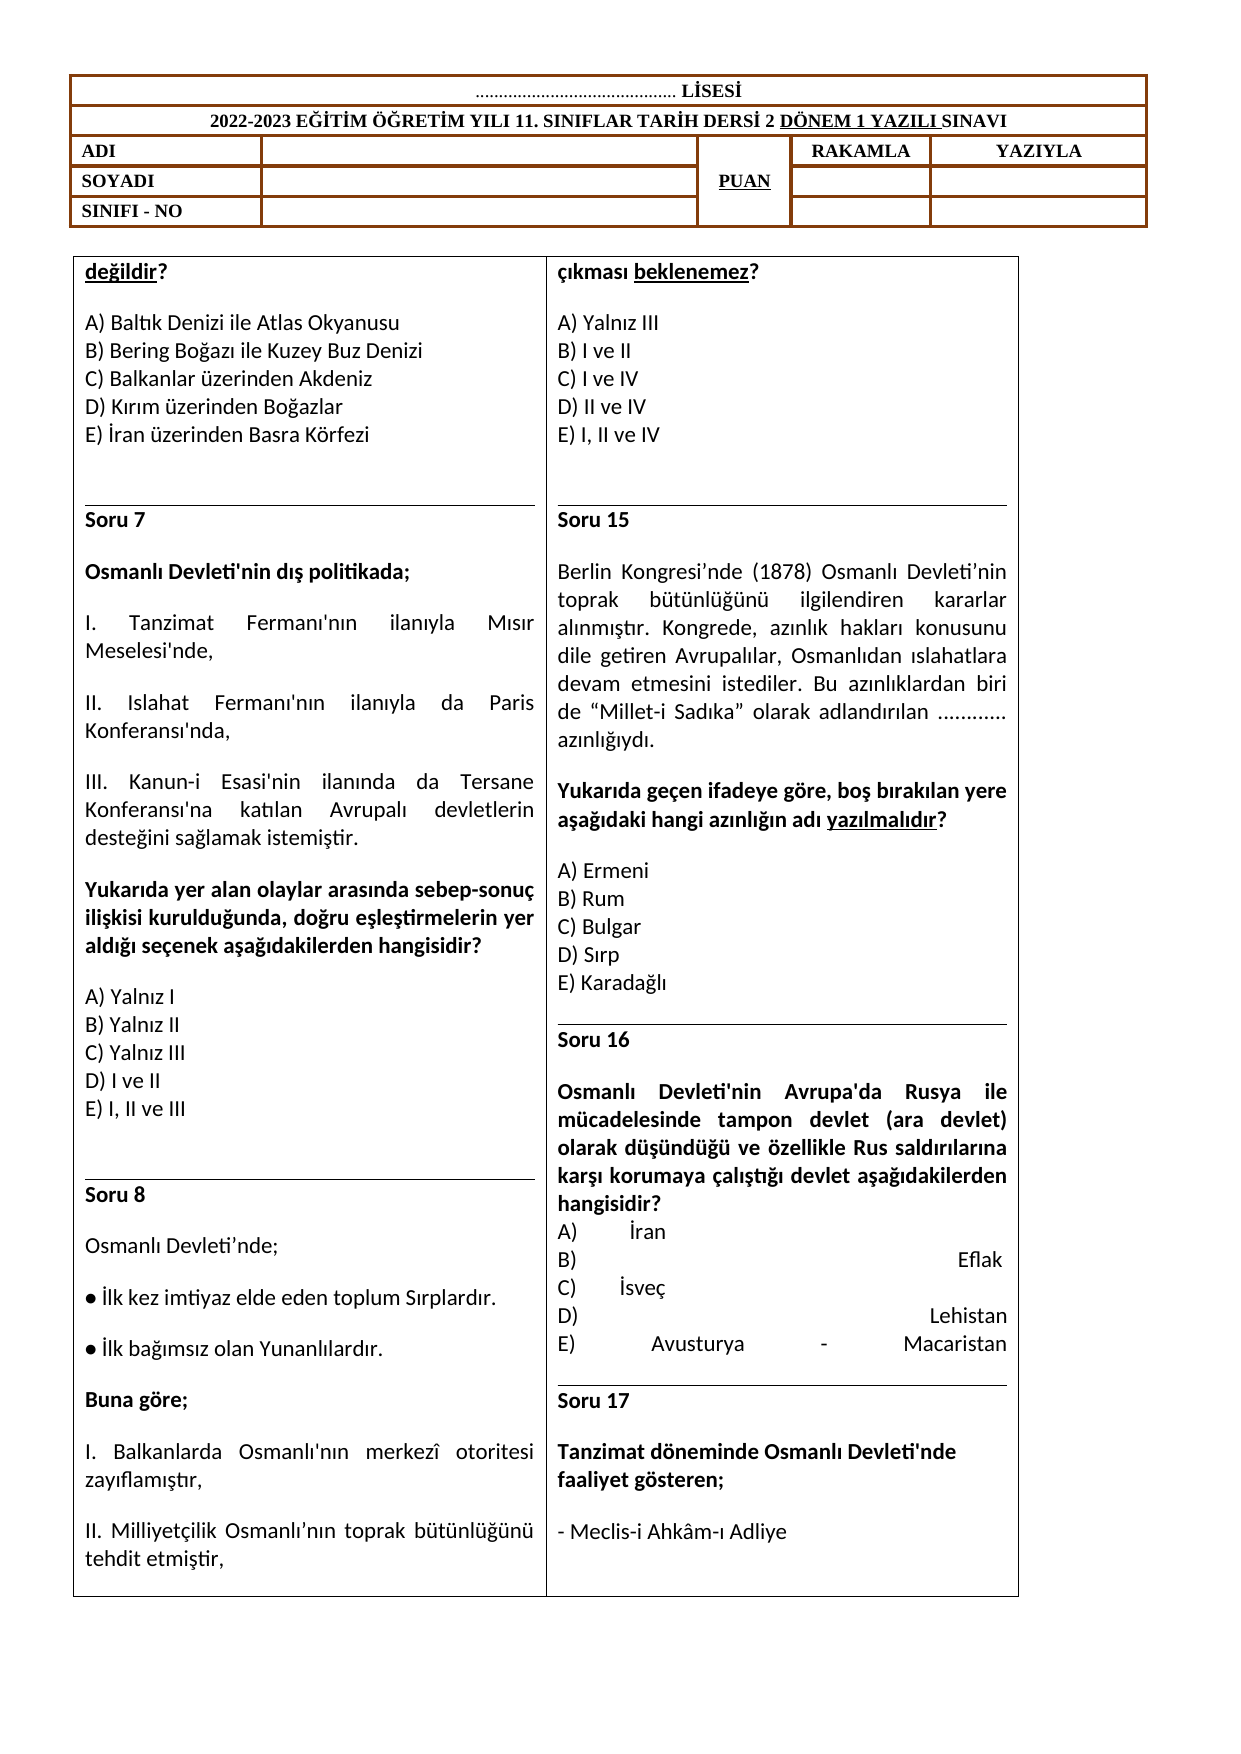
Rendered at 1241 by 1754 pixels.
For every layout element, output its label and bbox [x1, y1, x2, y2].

table_header [547, 257, 1018, 1596]
table_header [74, 257, 546, 1596]
